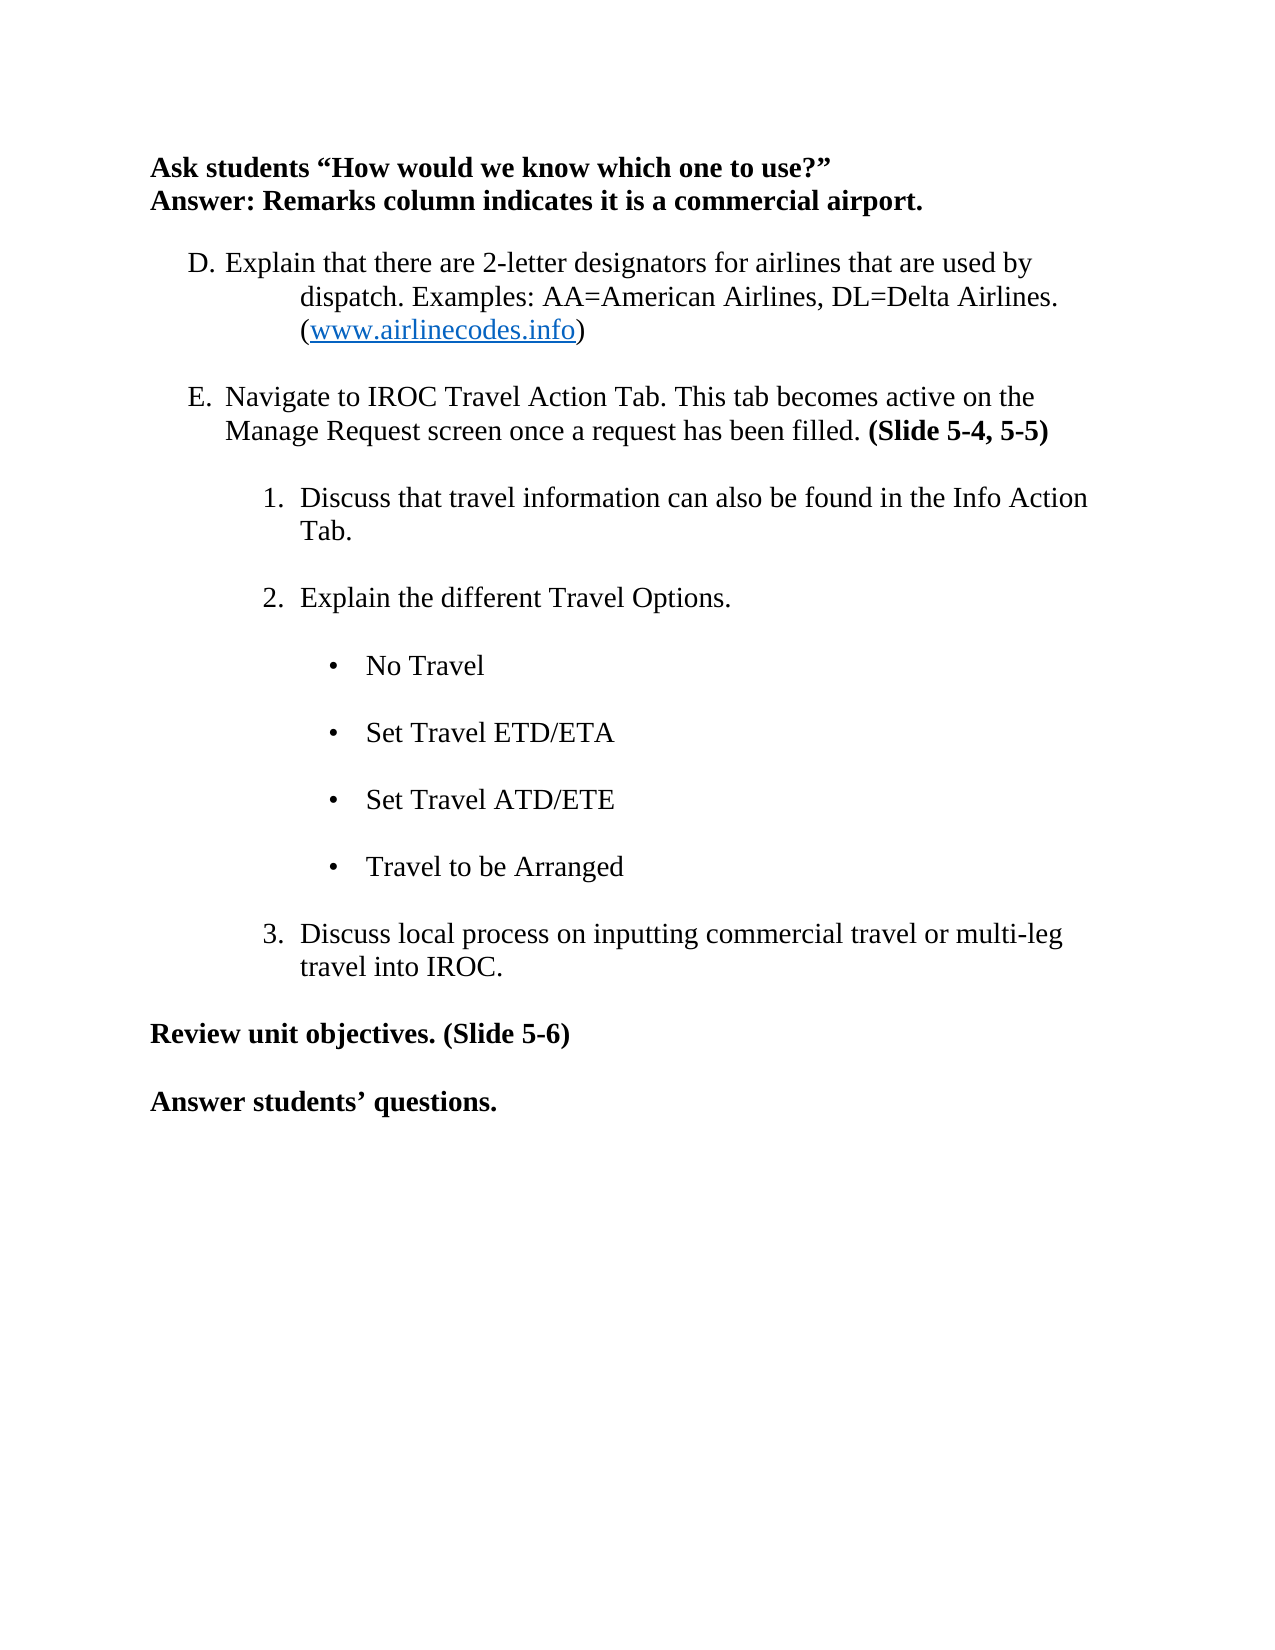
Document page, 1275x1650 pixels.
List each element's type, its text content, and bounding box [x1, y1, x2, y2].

list No Travel [328, 648, 1125, 681]
list Set Travel ETD/ETA [328, 715, 1125, 748]
list Discuss that travel information can also be found in the Info Action Tab. [262, 480, 1125, 547]
list Set Travel ATD/ETE [328, 782, 1125, 815]
list Explain that there are 2-letter designators for airlines that are used by dispatch. Examples: AA=American Airlines, DL=Delta Airlines. (www.airlinecodes.info) [187, 245, 1125, 346]
list Navigate to IROC Travel Action Tab. This tab becomes active on the Manage Request screen once a request has been filled. (Slide 5-4, 5-5) [187, 379, 1125, 446]
list Explain the different Travel Options. [262, 581, 1125, 614]
list Discuss local process on inputting commercial travel or multi-leg travel into IROC. [262, 916, 1125, 983]
text Ask students “How would we know which one to use?” [150, 150, 1125, 183]
text Answer: Remarks column indicates it is a commercial airport. [150, 183, 1125, 217]
list Travel to be Arranged [328, 849, 1125, 882]
text Review unit objectives. (Slide 5-6) [150, 1017, 1125, 1050]
text Answer students’ questions. [150, 1084, 1125, 1117]
